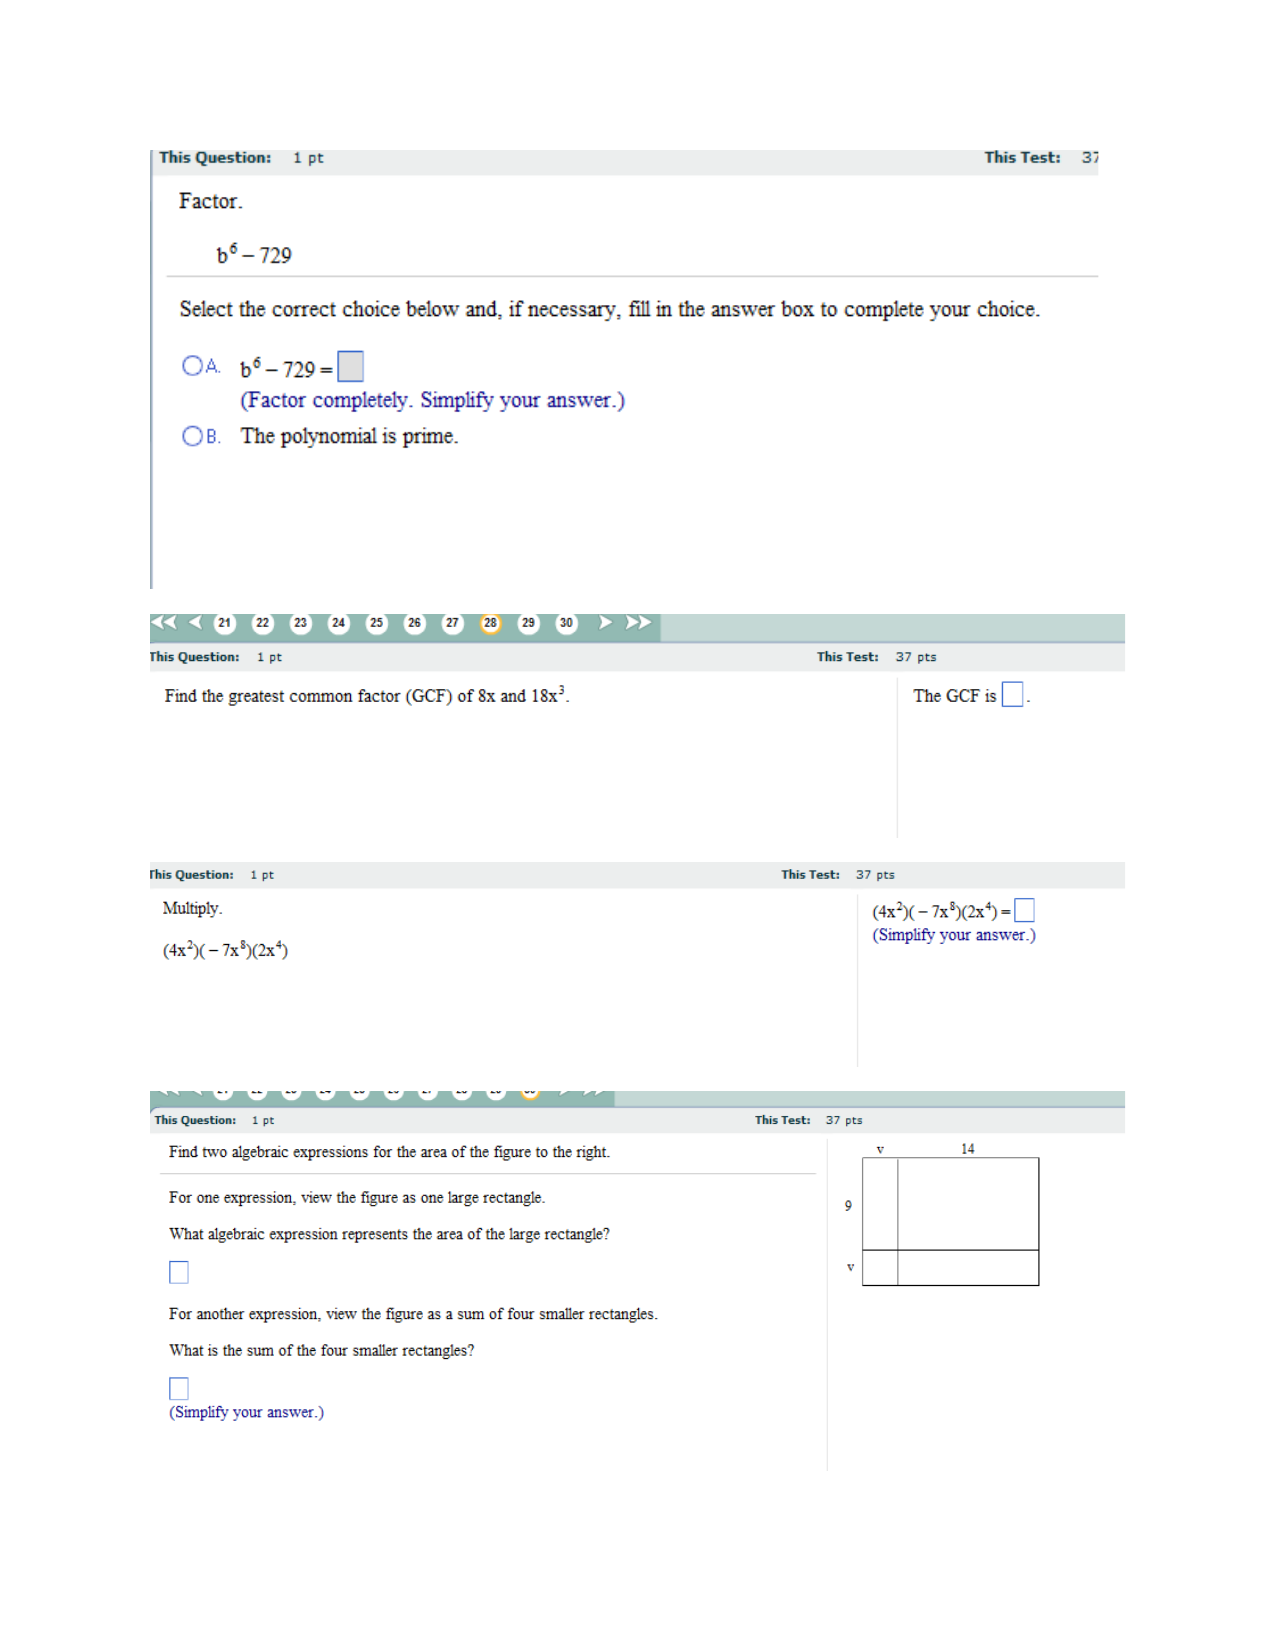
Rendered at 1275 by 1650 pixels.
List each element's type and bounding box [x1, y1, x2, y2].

picture [150, 150, 1099, 589]
picture [150, 1091, 1125, 1471]
picture [150, 614, 1125, 838]
picture [150, 862, 1125, 1067]
